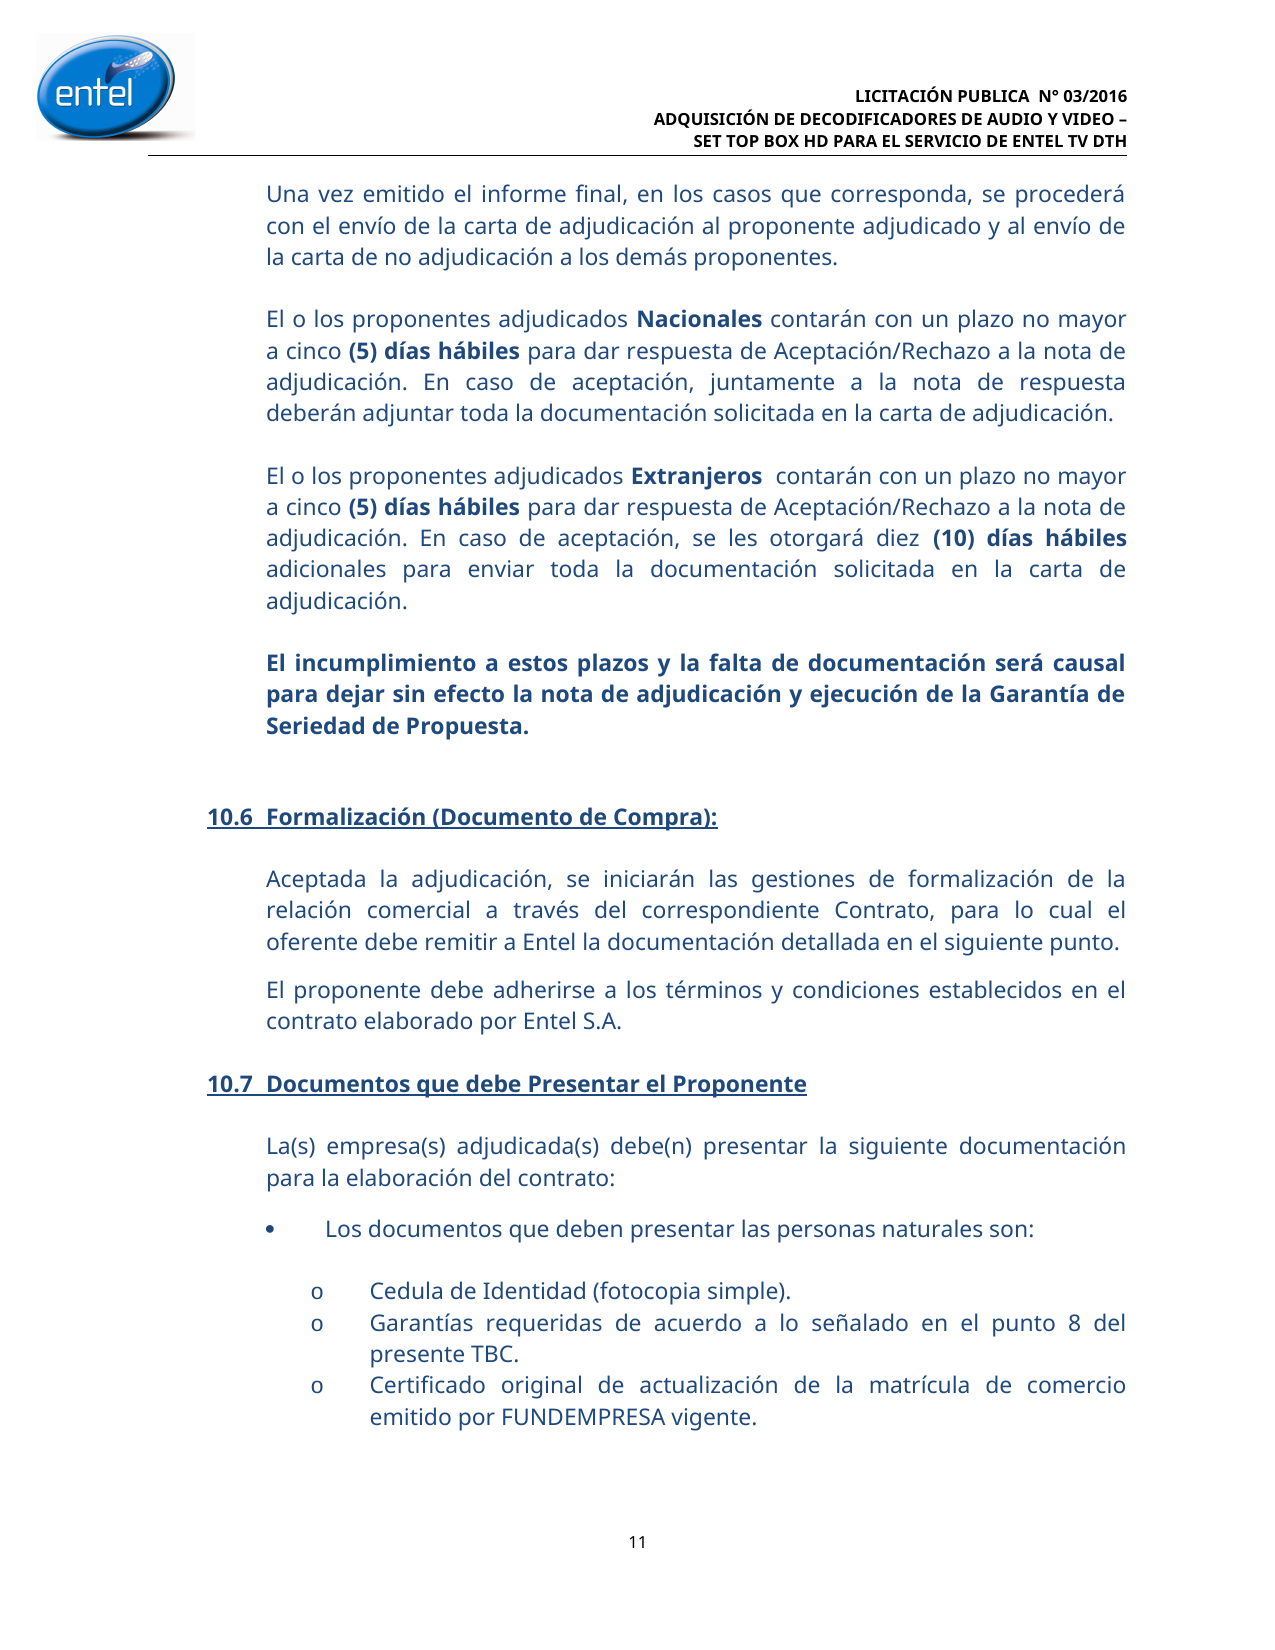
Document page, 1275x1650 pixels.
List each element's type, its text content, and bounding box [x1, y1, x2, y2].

list Los documentos que deben presentar las personas naturales son: [266, 1213, 1127, 1244]
list Formalización (Documento de Compra): [207, 801, 1127, 832]
list Cedula de Identidad (fotocopia simple). [310, 1275, 1127, 1306]
text Una vez emitido el informe final, en los casos que corresponda, se procederá con el envío de la carta de adjudicación al proponente adjudicado y al envío de la carta de no adjudicación a los demás proponentes. [266, 178, 1127, 272]
text El incumplimiento a estos plazos y la falta de documentación será causal para dejar sin efecto la nota de adjudicación y ejecución de la Garantía de Seriedad de Propuesta. [266, 647, 1127, 741]
text El o los proponentes adjudicados Nacionales contarán con un plazo no mayor a cinco (5) días hábiles para dar respuesta de Aceptación/Rechazo a la nota de adjudicación. En caso de aceptación, juntamente a la nota de respuesta deberán adjuntar toda la documentación solicitada en la carta de adjudicación. [266, 303, 1127, 428]
picture [36, 33, 196, 141]
text El o los proponentes adjudicados Extranjeros contarán con un plazo no mayor a cinco (5) días hábiles para dar respuesta de Aceptación/Rechazo a la nota de adjudicación. En caso de aceptación, se les otorgará diez (10) días hábiles adicionales para enviar toda la documentación solicitada en la carta de adjudicación. [266, 460, 1127, 616]
text Aceptada la adjudicación, se iniciarán las gestiones de formalización de la relación comercial a través del correspondiente Contrato, para lo cual el oferente debe remitir a Entel la documentación detallada en el siguiente punto. [266, 863, 1127, 957]
text El proponente debe adherirse a los términos y condiciones establecidos en el contrato elaborado por Entel S.A. [266, 974, 1127, 1036]
text La(s) empresa(s) adjudicada(s) debe(n) presentar la siguiente documentación para la elaboración del contrato: [266, 1130, 1127, 1193]
list Documentos que debe Presentar el Proponente [207, 1068, 1127, 1099]
list Certificado original de actualización de la matrícula de comercio emitido por FUNDEMPRESA vigente. [310, 1369, 1127, 1432]
list Garantías requeridas de acuerdo a lo señalado en el punto 8 del presente TBC. [310, 1306, 1127, 1369]
